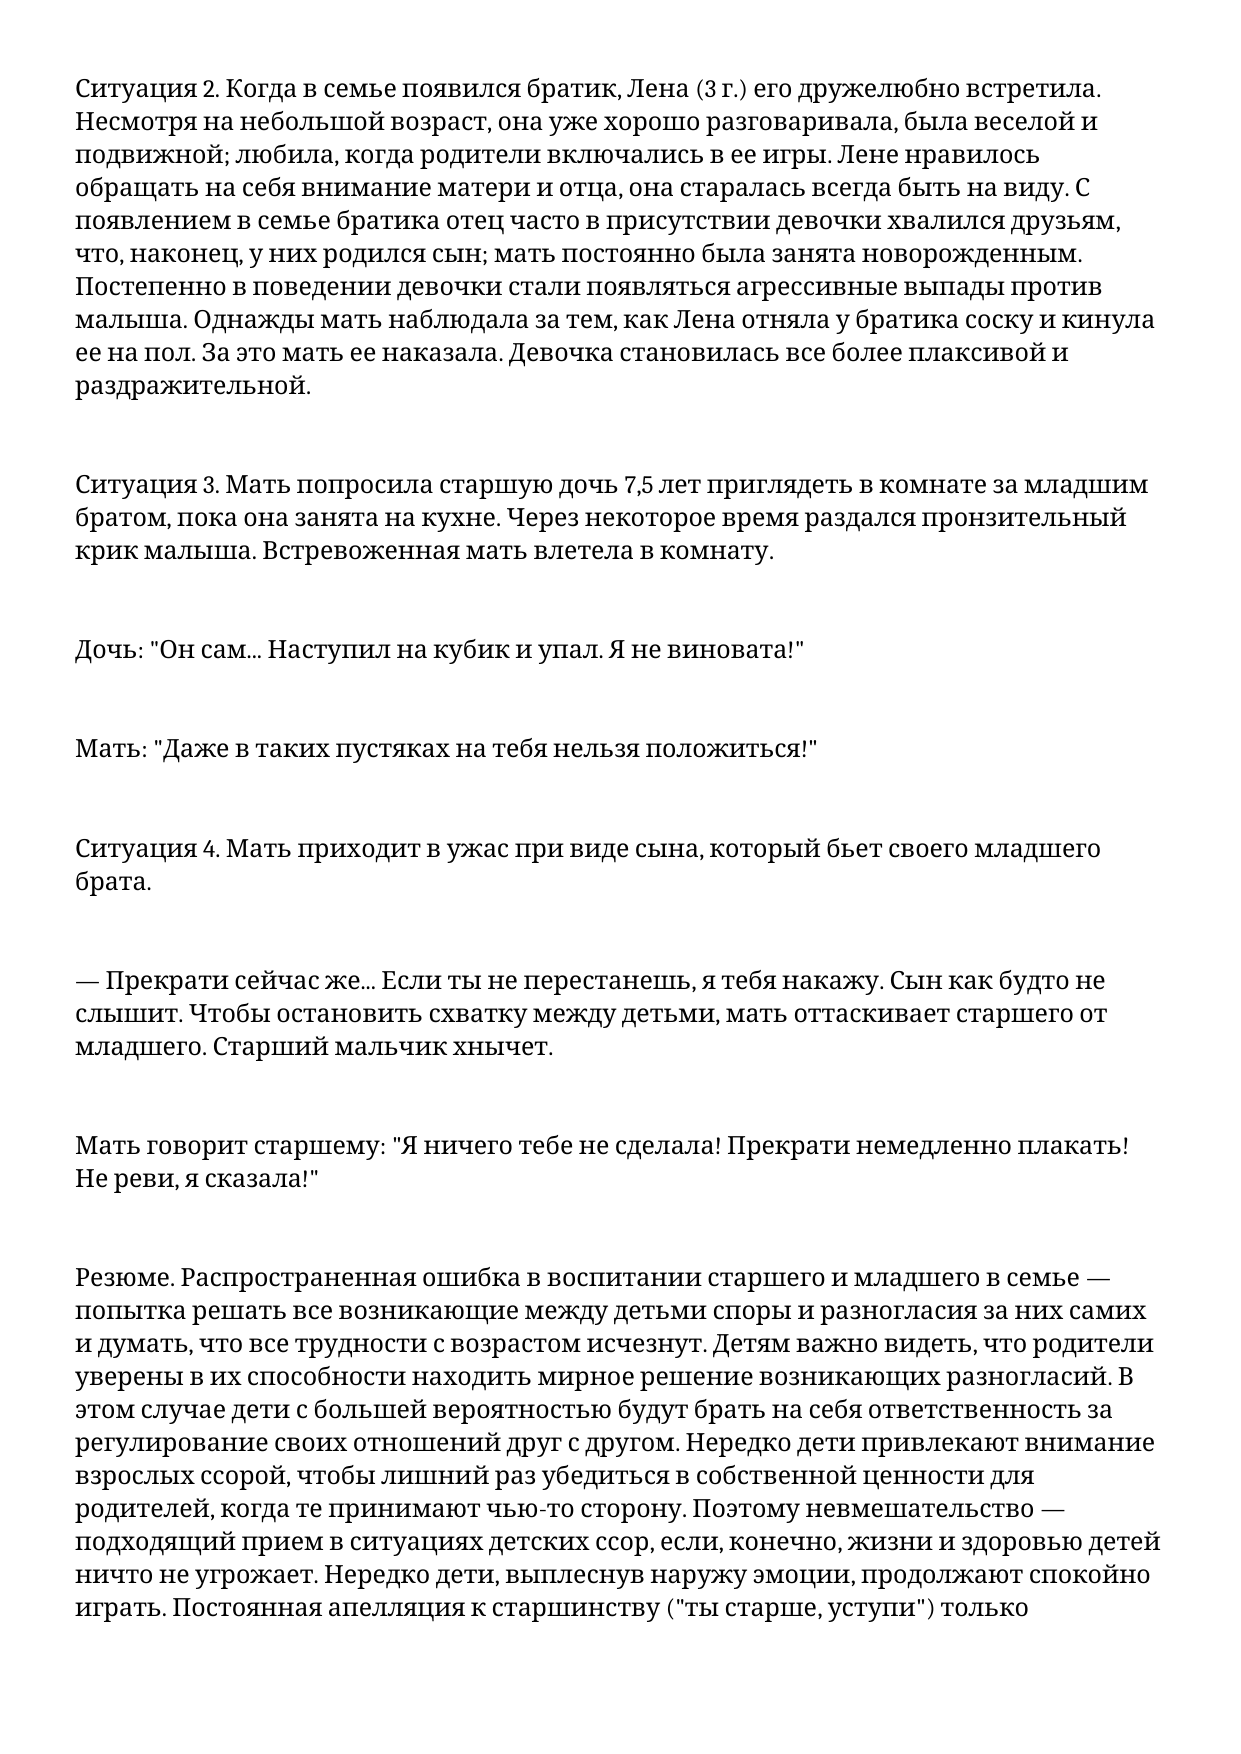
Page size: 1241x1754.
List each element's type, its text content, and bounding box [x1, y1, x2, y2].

text — Прекрати сейчас же... Если ты не перестанешь, я тебя накажу. Сын как будто не слышит. Чтобы остановить схватку между детьми, мать оттаскивает старшего от младшего. Старший мальчик хнычет. [75, 967, 1165, 1061]
text Ситуация 2. Когда в семье появился братик, Лена (3 г.) его дружелюбно встретила. Несмотря на небольшой возраст, она уже хорошо разговаривала, была веселой и подвижной; любила, когда родители включались в ее игры. Лене нравилось обращать на себя внимание матери и отца, она старалась всегда быть на виду. С появлением в семье братика отец часто в присутствии девочки хвалился друзьям, что, наконец, у них родился сын; мать постоянно была занята новорожденным. Постепенно в поведении девочки стали появляться агрессивные выпады против малыша. Однажды мать наблюдала за тем, как Лена отняла у братика соску и кинула ее на пол. За это мать ее наказала. Девочка становилась все более плаксивой и раздражительной. [75, 75, 1165, 401]
text Мать говорит старшему: "Я ничего тебе не сделала! Прекрати немедленно плакать! Не реви, я сказала!" [75, 1132, 1165, 1193]
text Мать: "Даже в таких пустяках на тебя нельзя положиться!" [75, 735, 1165, 764]
text Ситуация 4. Мать приходит в ужас при виде сына, который бьет своего младшего брата. [75, 834, 1165, 896]
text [75, 1264, 1165, 1623]
text Дочь: "Он сам... Наступил на кубик и упал. Я не виновата!" [75, 636, 1165, 665]
text Ситуация 3. Мать попросила старшую дочь 7,5 лет приглядеть в комнате за младшим братом, пока она занята на кухне. Через некоторое время раздался пронзительный крик малыша. Встревоженная мать влетела в комнату. [75, 471, 1165, 566]
